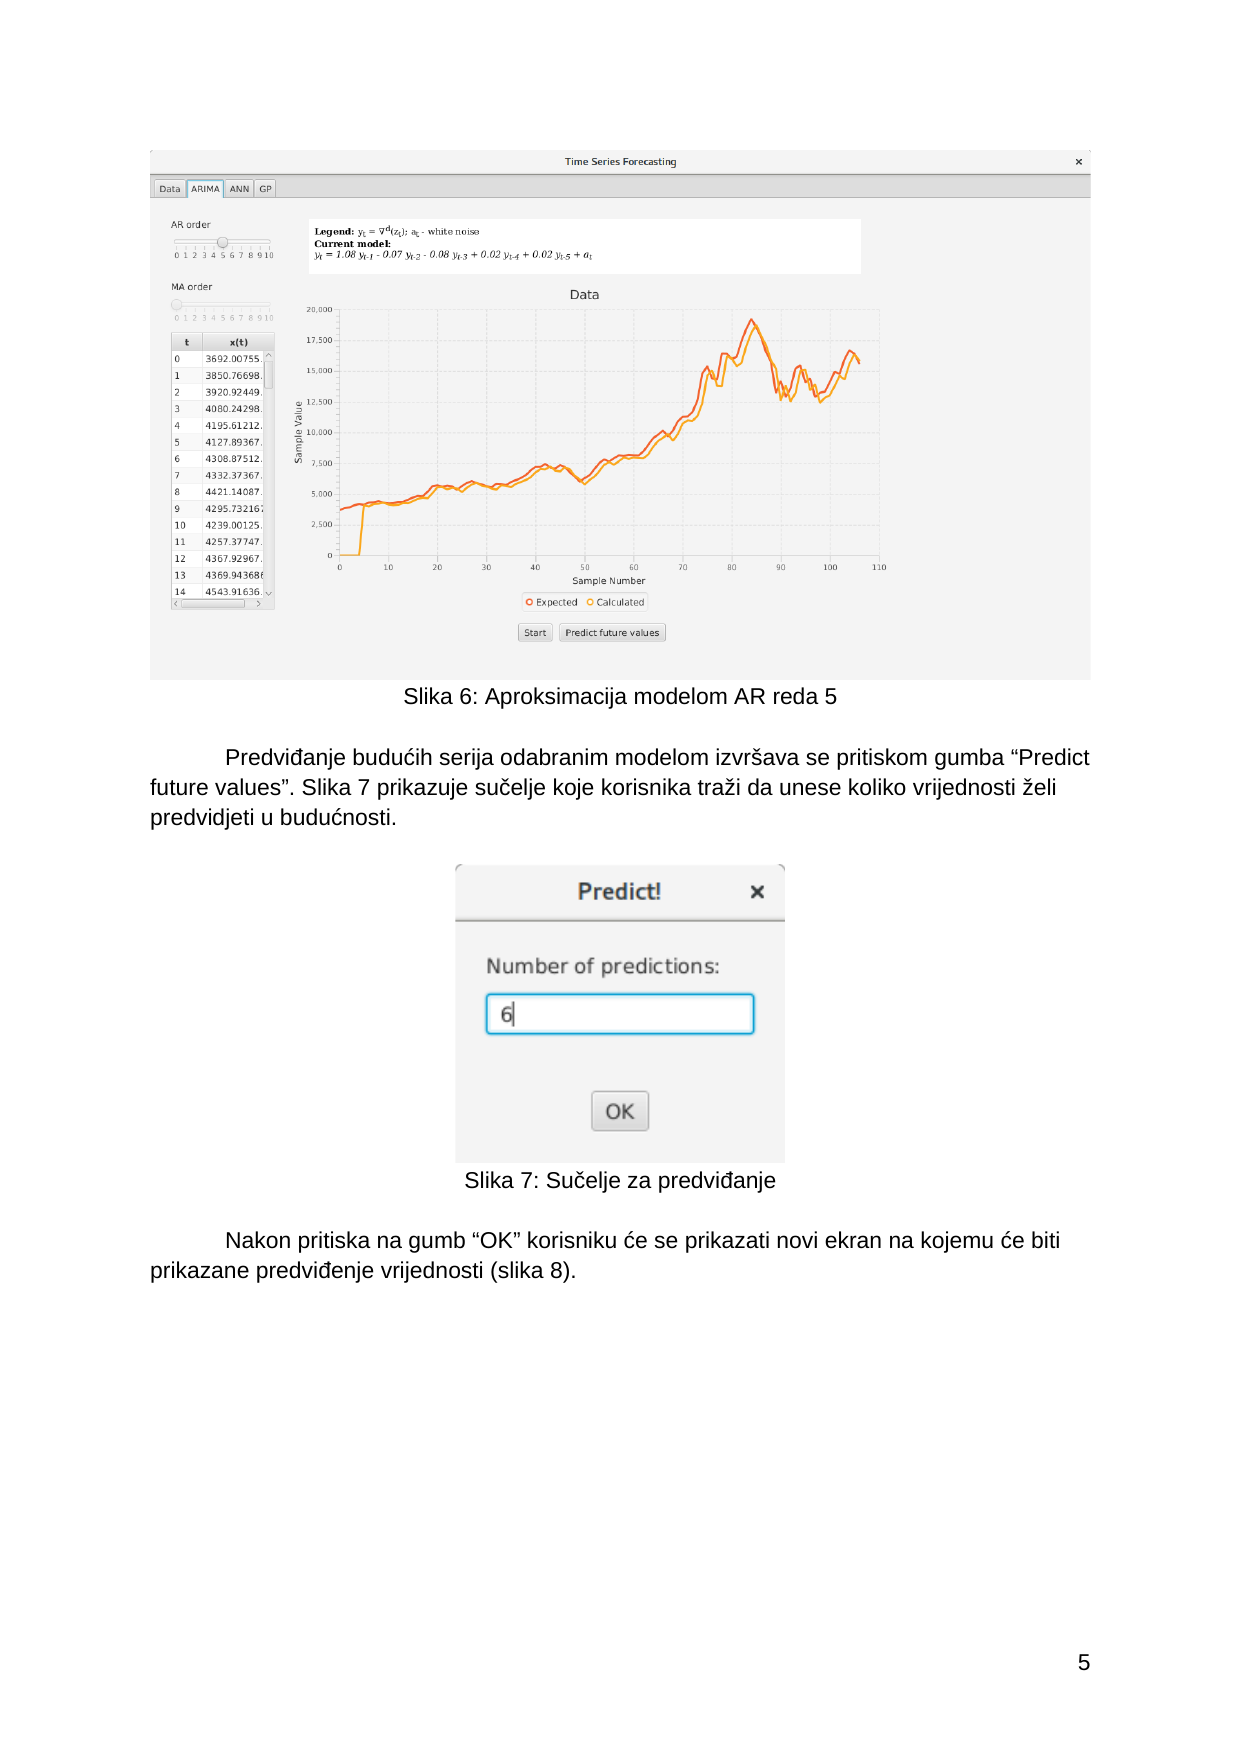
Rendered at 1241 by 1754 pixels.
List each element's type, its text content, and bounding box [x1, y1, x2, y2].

picture [455, 864, 785, 1163]
text Predviđanje budućih serija odabranim modelom izvršava se pritiskom gumba “Predict future values”. Slika 7 prikazuje sučelje koje korisnika traži da unese koliko vrijednosti želi predvidjeti u budućnosti. [150, 743, 1090, 830]
text Slika 7: Sučelje za predviđanje [150, 1167, 1090, 1193]
text Nakon pritiska na gumb “OK” korisniku će se prikazati novi ekran na kojemu će biti prikazane predviđenje vrijednosti (slika 8). [150, 1227, 1090, 1283]
text Slika 6: Aproksimacija modelom AR reda 5 [150, 683, 1090, 709]
picture [150, 150, 1091, 680]
